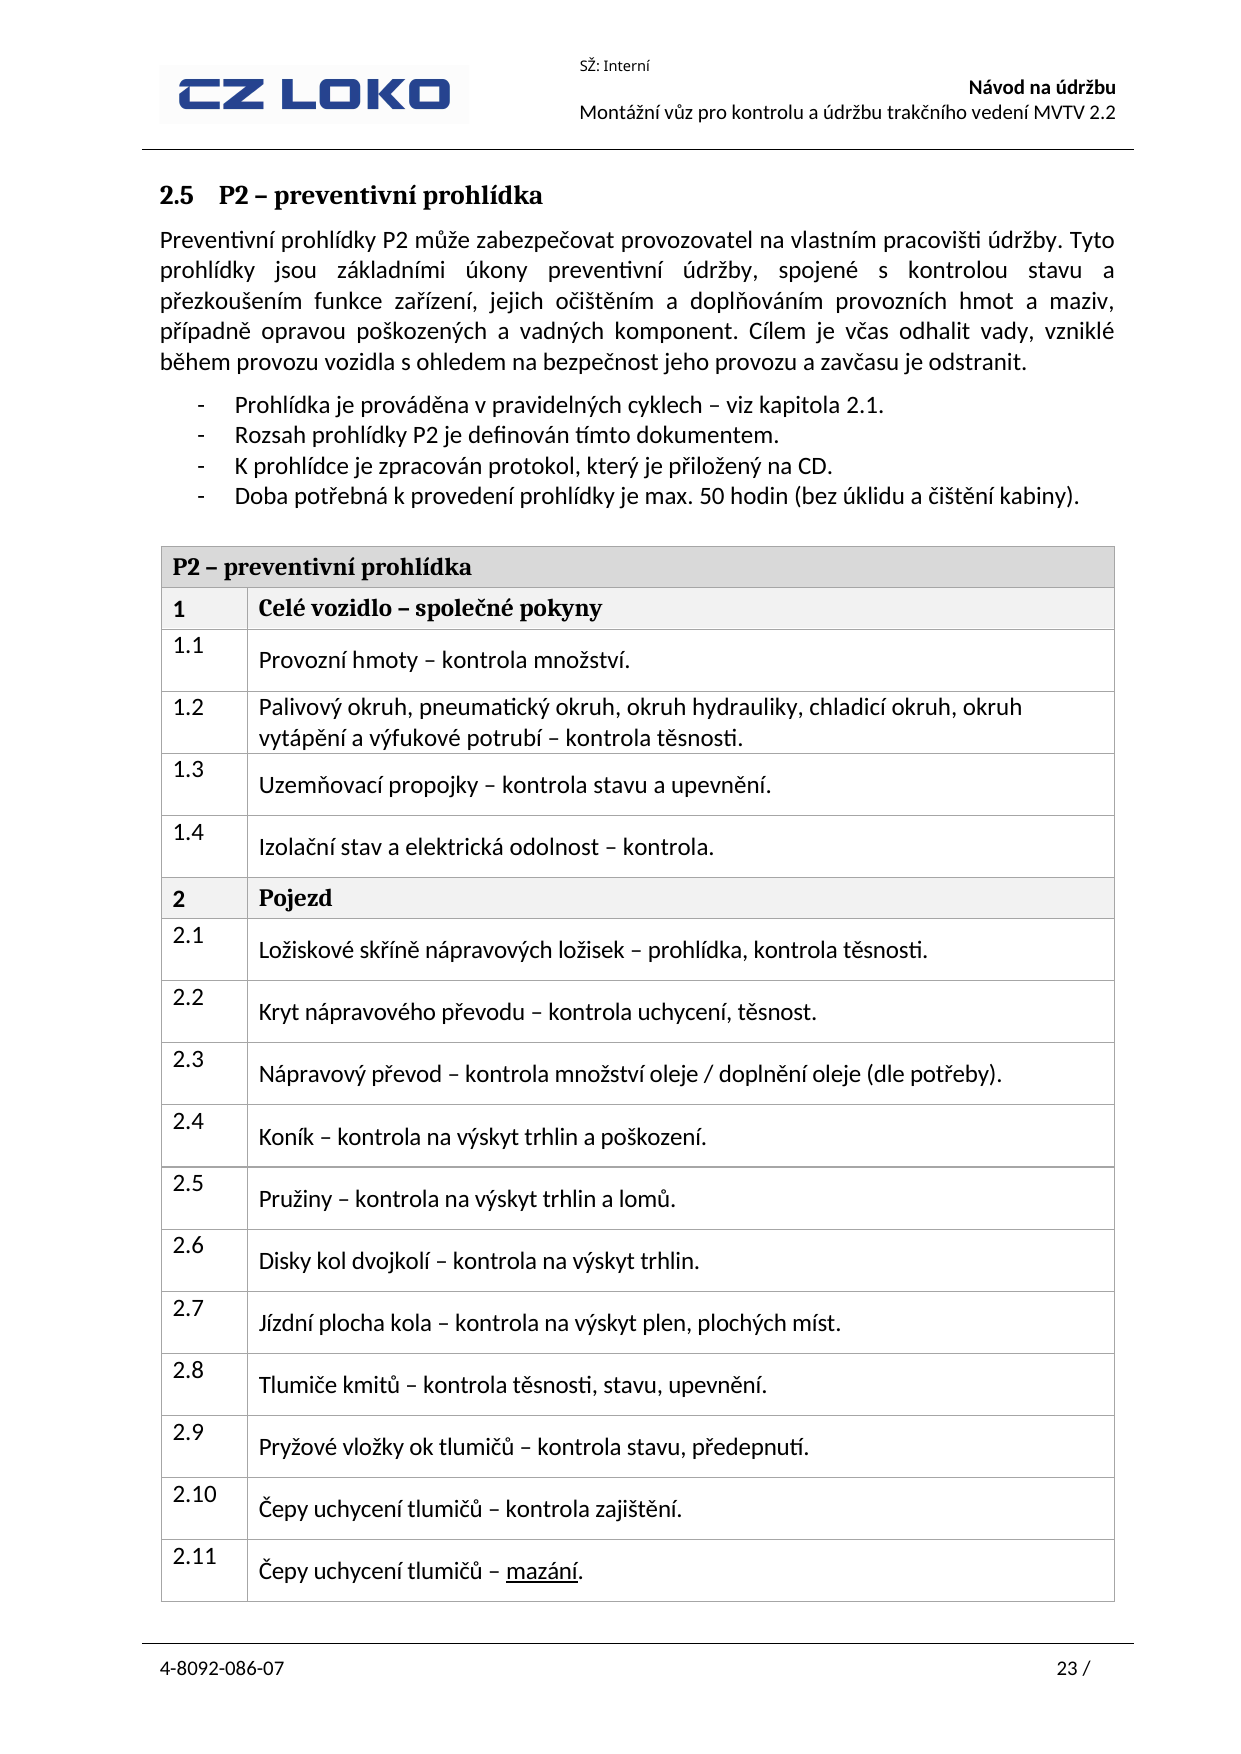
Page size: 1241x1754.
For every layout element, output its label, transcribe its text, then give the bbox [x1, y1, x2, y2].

table_cell [162, 1292, 247, 1353]
table_cell Pryžové vložky ok tlumičů – kontrola stavu, předepnutí. [248, 1416, 1114, 1477]
table_cell [162, 878, 247, 918]
list Rozsah prohlídky P2 je definován tímto dokumentem. [197, 419, 1116, 450]
table_cell Ložiskové skříně nápravových ložisek – prohlídka, kontrola těsnosti. [248, 919, 1114, 980]
table_cell [162, 1230, 247, 1291]
table_cell [162, 588, 247, 628]
table_cell [162, 1043, 247, 1104]
table_cell [162, 692, 247, 753]
table_cell Uzemňovací propojky – kontrola stavu a upevnění. [248, 754, 1114, 815]
table_cell Tlumiče kmitů – kontrola těsnosti, stavu, upevnění. [248, 1354, 1114, 1415]
list K prohlídce je zpracován protokol, který je přiložený na CD. [197, 450, 1116, 481]
table_cell Čepy uchycení tlumičů – kontrola zajištění. [248, 1478, 1114, 1539]
table_cell [162, 754, 247, 815]
table_cell [162, 919, 247, 980]
table_cell Jízdní plocha kola – kontrola na výskyt plen, plochých míst. [248, 1292, 1114, 1353]
subtitle P2 – preventivní prohlídka [159, 180, 1116, 211]
table_cell Nápravový převod – kontrola množství oleje / doplnění oleje (dle potřeby). [248, 1043, 1114, 1104]
picture [159, 65, 470, 124]
table_cell [162, 981, 247, 1042]
list Prohlídka je prováděna v pravidelných cyklech – viz kapitola 2.1. [197, 389, 1116, 419]
table_cell Disky kol dvojkolí – kontrola na výskyt trhlin. [248, 1230, 1114, 1291]
table_header P2 – preventivní prohlídka [162, 547, 1114, 587]
table_cell Pojezd [248, 878, 1114, 918]
table_cell [162, 1540, 247, 1601]
table_cell [162, 816, 247, 877]
table_cell [162, 1354, 247, 1415]
table_cell [162, 1168, 247, 1228]
table_cell [162, 1478, 247, 1539]
table_cell Čepy uchycení tlumičů – mazání. [248, 1540, 1114, 1601]
list Doba potřebná k provedení prohlídky je max. 50 hodin (bez úklidu a čištění kabiny). [197, 481, 1116, 511]
table_cell [162, 630, 247, 691]
table_cell Koník – kontrola na výskyt trhlin a poškození. [248, 1105, 1114, 1166]
table_cell Kryt nápravového převodu – kontrola uchycení, těsnost. [248, 981, 1114, 1042]
table_cell Celé vozidlo – společné pokyny [248, 588, 1114, 628]
text Preventivní prohlídky P2 může zabezpečovat provozovatel na vlastním pracovišti údržby. Tyto prohlídky jsou základními úkony preventivní údržby, spojené s kontrolou stavu a přezkoušením funkce zařízení, jejich očištěním a doplňováním provozních hmot a maziv, případně opravou poškozených a vadných komponent. Cílem je včas odhalit vady, vzniklé během provozu vozidla s ohledem na bezpečnost jeho provozu a zavčasu je odstranit. [159, 224, 1116, 376]
table_cell Palivový okruh, pneumatický okruh, okruh hydrauliky, chladicí okruh, okruh vytápění a výfukové potrubí – kontrola těsnosti. [248, 692, 1114, 753]
table_cell Pružiny – kontrola na výskyt trhlin a lomů. [248, 1168, 1114, 1228]
table_cell Izolační stav a elektrická odolnost – kontrola. [248, 816, 1114, 877]
table_cell [162, 1416, 247, 1477]
table_cell Provozní hmoty – kontrola množství. [248, 630, 1114, 691]
table_cell [162, 1105, 247, 1166]
